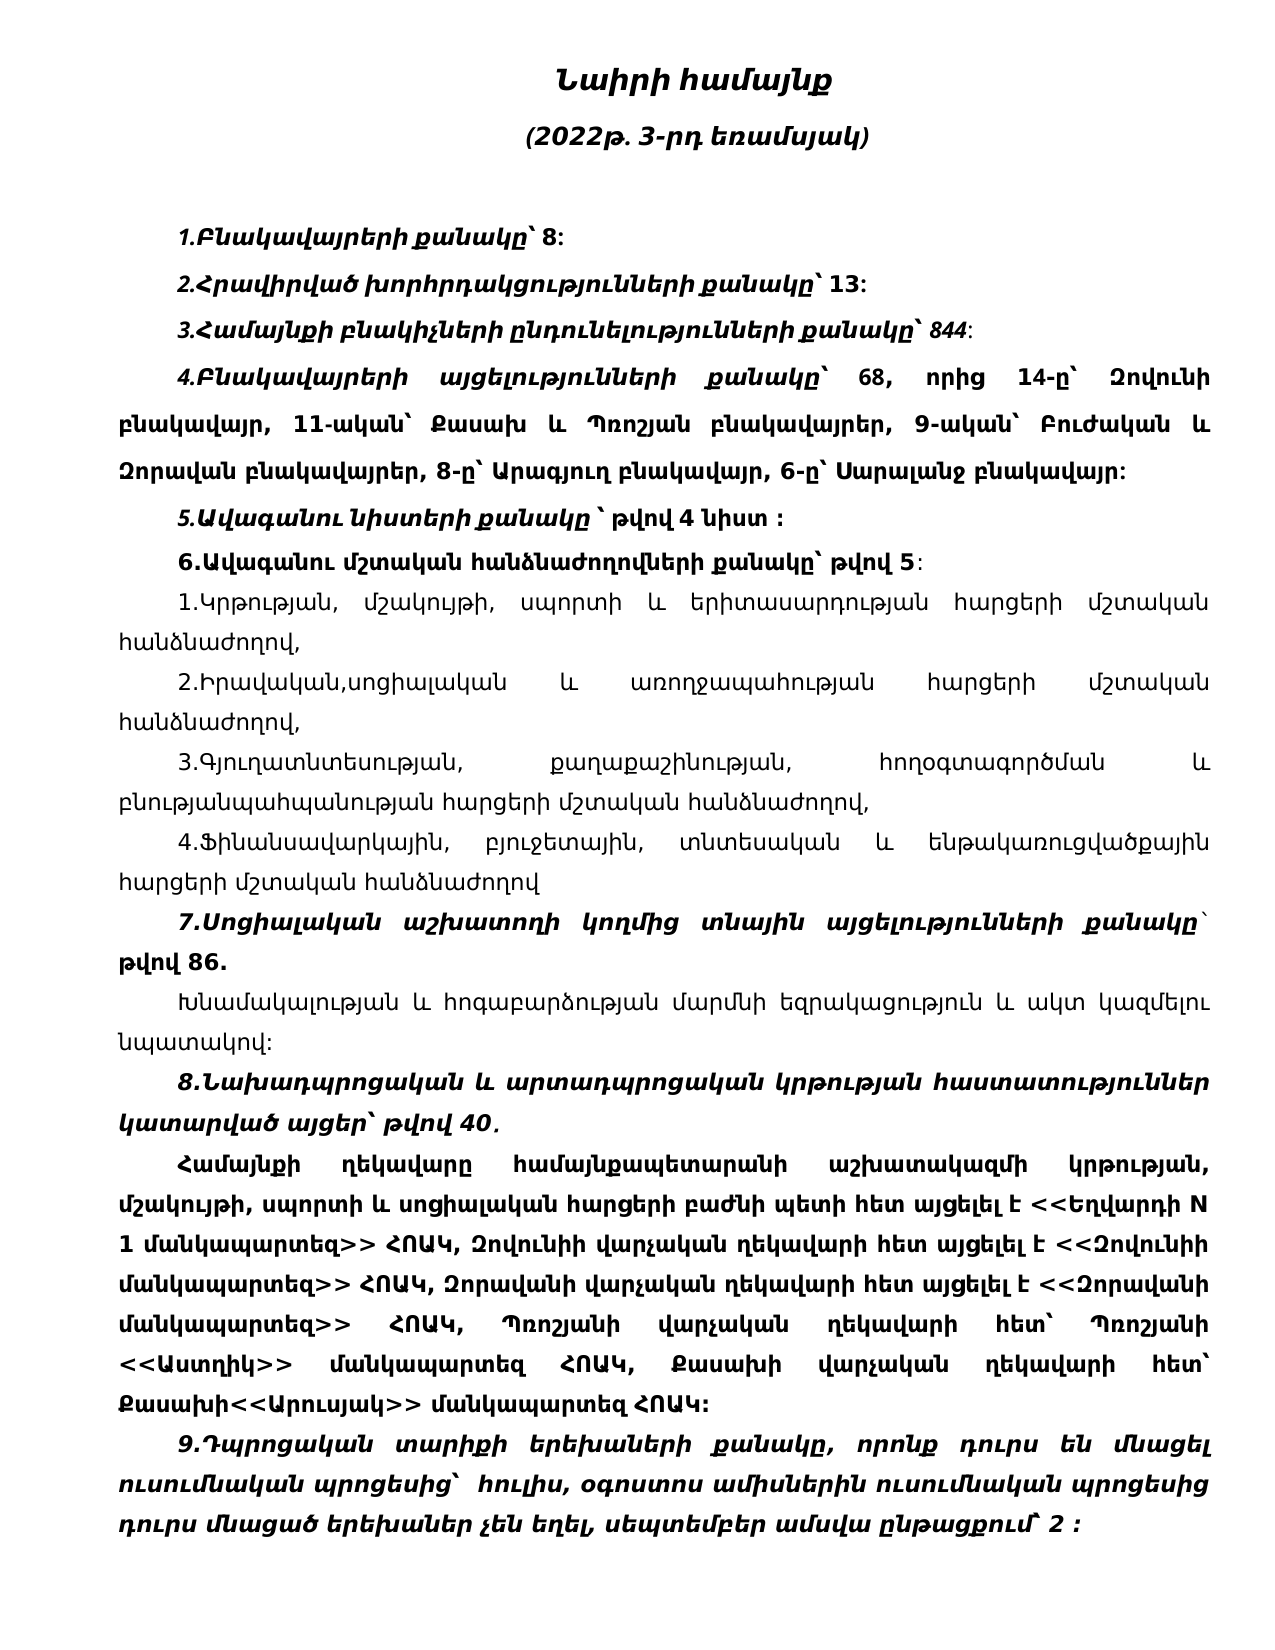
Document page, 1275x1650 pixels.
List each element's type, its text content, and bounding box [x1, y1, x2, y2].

text 2.Հրավիրված խորհրդակցությունների քանակը՝ 13: [118, 267, 1211, 299]
text 3.Գյուղատնտեսության, քաղաքաշինության, հողօգտագործման և բնությանպահպանության հարցերի մշտական հանձնաժողով, [118, 749, 1211, 815]
text 4.Բնակավայրերի այցելությունների քանակը՝ 68, որից 14-ը՝ Զովունի բնակավայր, 11-ական՝ Քասախ և Պռոշյան բնակավայրեր, 9-ական՝ Բուժական և Զորավան բնակավայրեր, 8-ը՝ Արագյուղ բնակավայր, 6-ը՝ Սարալանջ բնակավայր: [118, 361, 1211, 486]
text (2022թ. 3-րդ եռամսյակ) [118, 118, 1211, 153]
text 5.Ավագանու նիստերի քանակը ՝ թվով 4 նիստ ։ [118, 502, 1211, 533]
text 2.Իրավական,սոցիալական և առողջապահության հարցերի մշտական հանձնաժողով, [118, 669, 1211, 735]
text 4.Ֆինանսավարկային, բյուջետային, տնտեսական և ենթակառուցվածքային հարցերի մշտական հանձնաժողով [118, 829, 1211, 895]
text 8.Նախադպրոցական և արտադպրոցական կրթության հաստատություններ կատարված այցեր՝ թվով 40․ [118, 1069, 1211, 1137]
text Համայնքի ղեկավարը համայնքապետարանի աշխատակազմի կրթության, մշակույթի, սպորտի և սոցիալական հարցերի բաժնի պետի հետ այցելել է <<Եղվարդի N 1 մանկապարտեզ>> ՀՈԱԿ, Զովունիի վարչական ղեկավարի հետ այցելել է <<Զովունիի մանկապարտեզ>> ՀՈԱԿ, Զորավանի վարչական ղեկավարի հետ այցելել է <<Զորավանի մանկապարտեզ>> ՀՈԱԿ, Պռոշյանի վարչական ղեկավարի հետ՝ Պռոշյանի <<Աստղիկ>> մանկապարտեզ ՀՈԱԿ, Քասախի վարչական ղեկավարի հետ՝ Քասախի<<Արուսյակ>> մանկապարտեզ ՀՈԱԿ: [118, 1151, 1211, 1418]
text 1.Կրթության, մշակույթի, սպորտի և երիտասարդության հարցերի մշտական հանձնաժողով, [118, 589, 1211, 655]
text 7.Սոցիալական աշխատողի կողմից տնային այցելությունների քանակը` թվով 86. [118, 909, 1211, 975]
text 3.Համայնքի բնակիչների ընդունելությունների քանակը՝ 844: [118, 314, 1211, 346]
text 9.Դպրոցական տարիքի երեխաների քանակը, որոնք դուրս են մնացել ուսումնական պրոցեսից՝ հուլիս, օգոստոս ամիսներին ուսումնական պրոցեսից դուրս մնացած երեխաներ չեն եղել, սեպտեմբեր ամսվա ընթացքում՝ 2 ։ [118, 1431, 1211, 1538]
text 1.Բնակավայրերի քանակը՝ 8: [118, 221, 1211, 252]
text Նաիրի համայնք [118, 59, 1211, 99]
text 6.Ավագանու մշտական հանձնաժողովների քանակը՝ թվով 5: [118, 549, 1211, 575]
text Խնամակալության և հոգաբարձության մարմնի եզրակացություն և ակտ կազմելու նպատակով: [118, 989, 1211, 1055]
